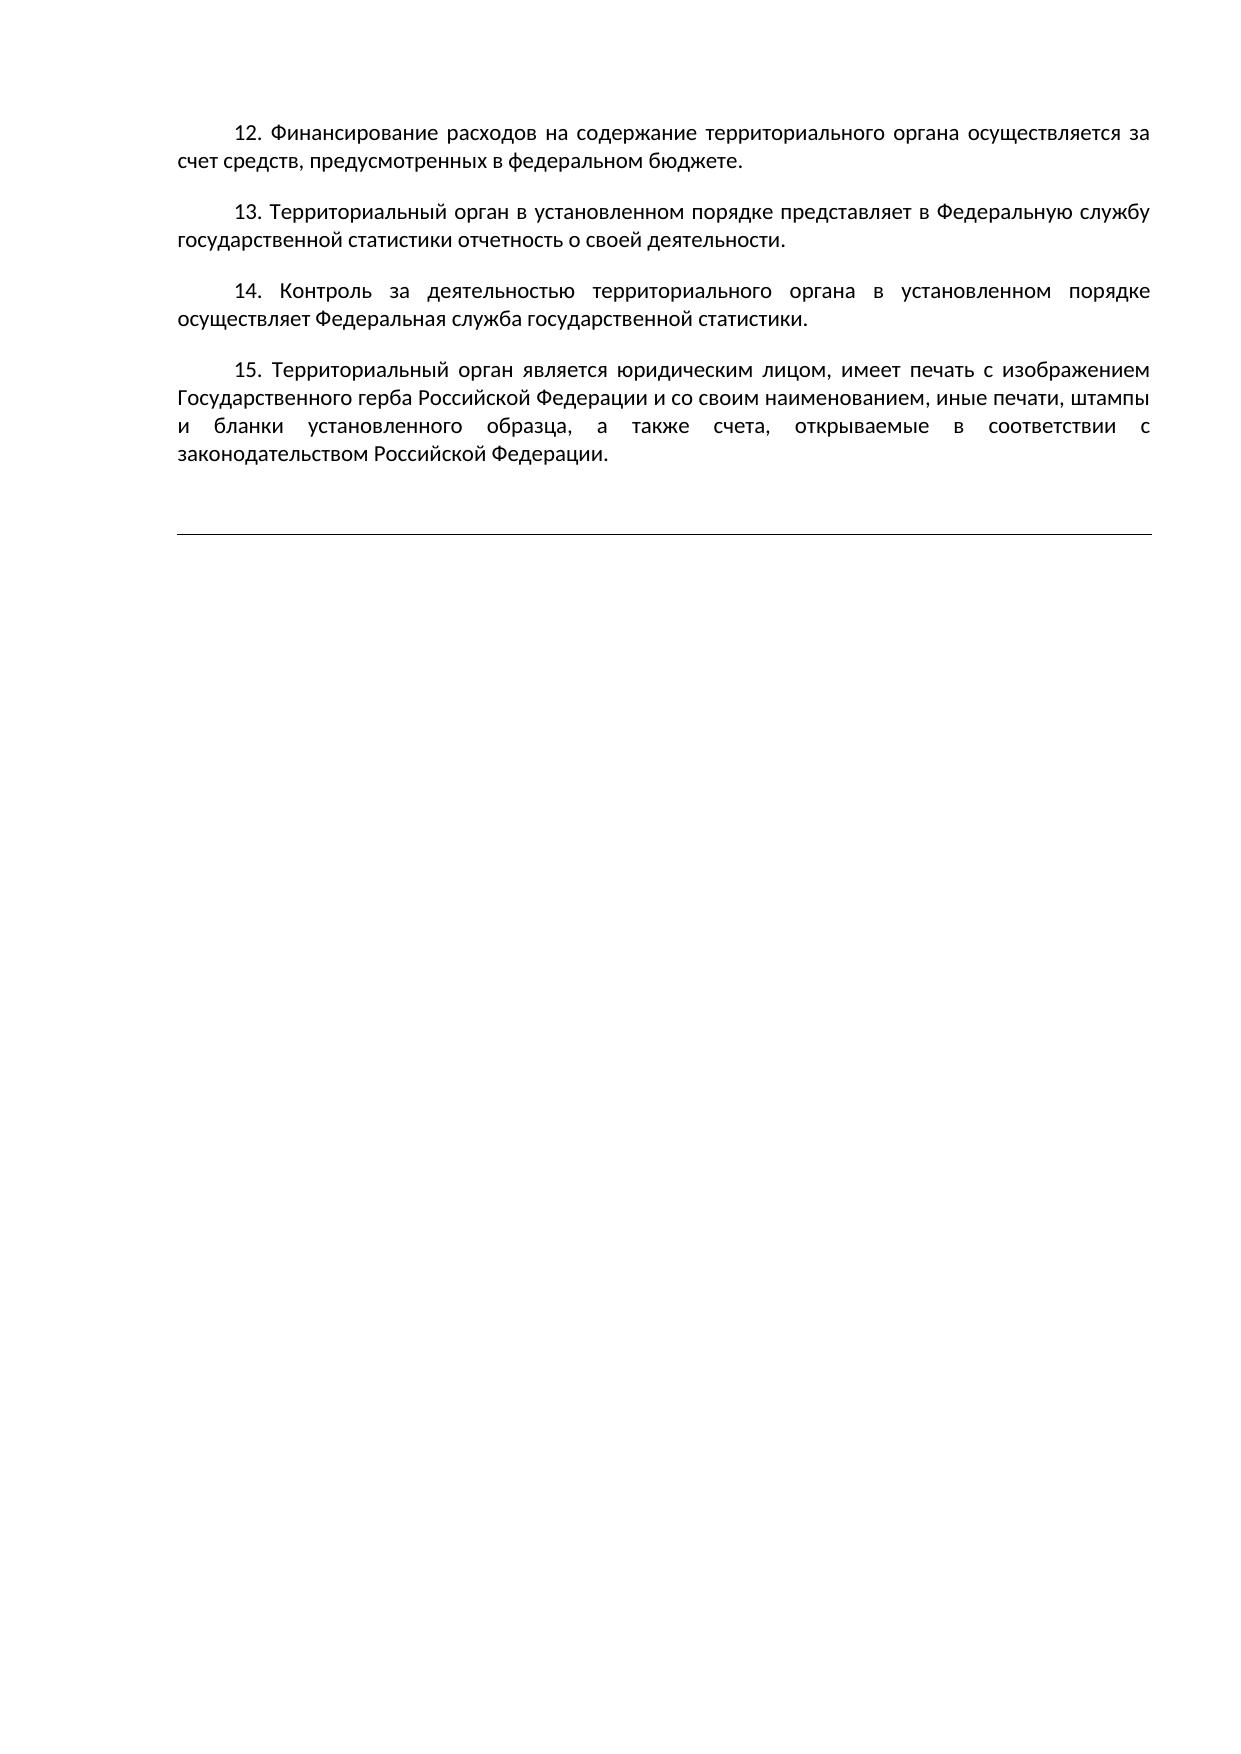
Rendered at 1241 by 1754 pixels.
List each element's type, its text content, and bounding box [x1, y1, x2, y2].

text 14. Контроль за деятельностью территориального органа в установленном порядке осуществляет Федеральная служба государственной статистики. [177, 276, 1152, 332]
text 12. Финансирование расходов на содержание территориального органа осуществляется за счет средств, предусмотренных в федеральном бюджете. [177, 118, 1152, 174]
text 13. Территориальный орган в установленном порядке представляет в Федеральную службу государственной статистики отчетность о своей деятельности. [177, 197, 1152, 253]
text 15. Территориальный орган является юридическим лицом, имеет печать с изображением Государственного герба Российской Федерации и со своим наименованием, иные печати, штампы и бланки установленного образца, а также счета, открываемые в соответствии с законодательством Российской Федерации. [177, 355, 1152, 467]
